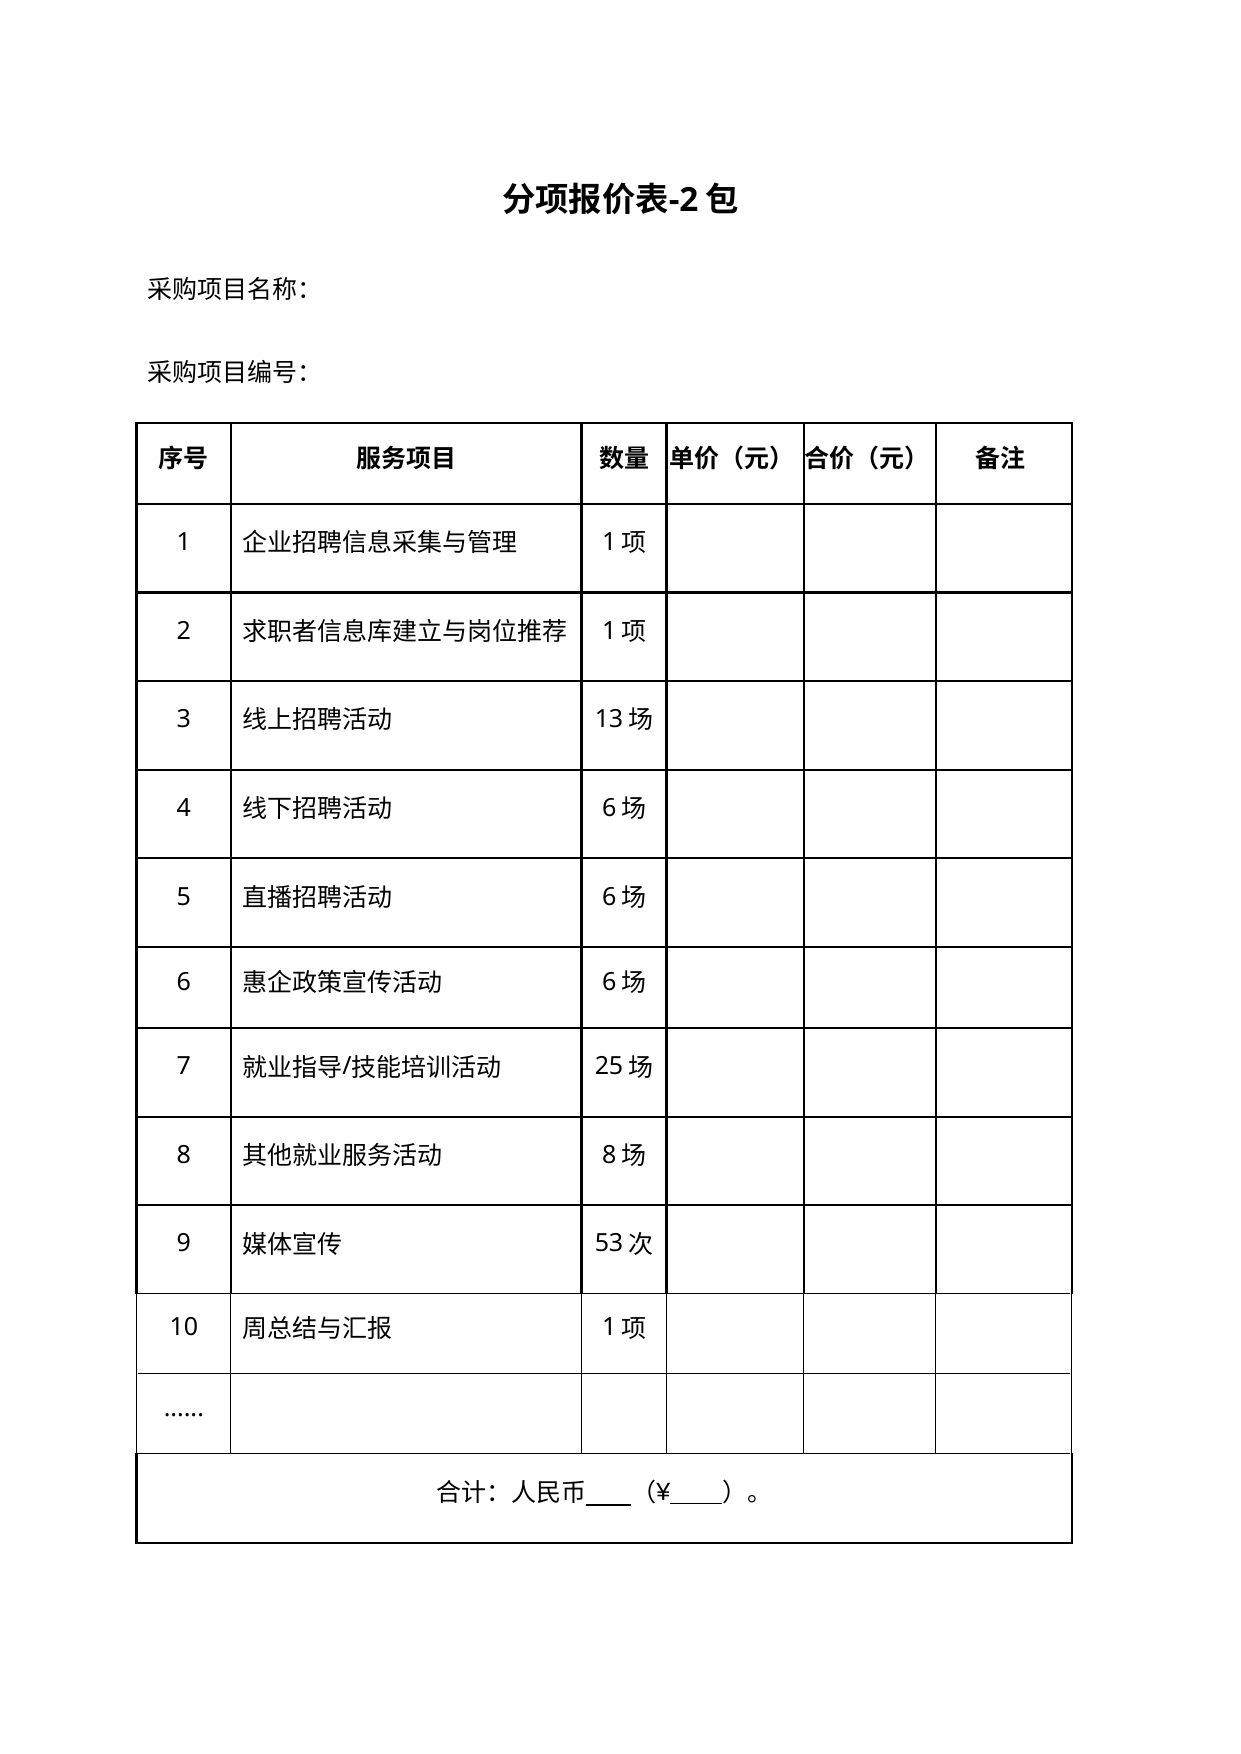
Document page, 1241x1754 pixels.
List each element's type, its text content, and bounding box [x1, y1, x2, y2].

table_header 序号 [138, 424, 230, 503]
table_cell 53次 [583, 1206, 665, 1293]
table_header 合价（元） [805, 424, 935, 503]
table_cell 1项 [583, 594, 665, 680]
table_cell [582, 1374, 666, 1453]
table_cell [936, 1293, 1071, 1373]
table_cell [668, 1029, 803, 1116]
table_cell 媒体宣传 [232, 1206, 580, 1293]
table_header 服务项目 [232, 424, 580, 503]
table_cell [805, 594, 935, 680]
table_cell [231, 1374, 581, 1453]
table_cell [805, 1118, 935, 1204]
table_cell [668, 594, 803, 680]
table_cell [668, 1118, 803, 1204]
table_cell [937, 594, 1071, 680]
table_cell [937, 1029, 1071, 1116]
table_cell 8 [138, 1118, 230, 1204]
table_cell ...... [137, 1373, 230, 1453]
table_cell [804, 1374, 935, 1453]
table_cell [805, 505, 935, 591]
table_header 数量 [583, 424, 665, 503]
table_cell 5 [138, 859, 230, 946]
table_cell [805, 1029, 935, 1116]
table_cell [804, 1294, 935, 1373]
table_cell 13场 [583, 682, 665, 768]
table_cell 4 [138, 771, 230, 857]
table_cell 线上招聘活动 [232, 682, 580, 768]
table_cell 7 [138, 1029, 230, 1116]
table_cell [805, 682, 935, 768]
table_cell [936, 1373, 1071, 1453]
table_header 单价（元） [668, 424, 803, 503]
table_cell [937, 682, 1071, 768]
table_cell [668, 948, 803, 1027]
table_cell [668, 771, 803, 857]
table_cell 求职者信息库建立与岗位推荐 [232, 594, 580, 680]
table_cell [805, 1206, 935, 1293]
table_cell [805, 859, 935, 946]
table_cell [937, 771, 1071, 857]
table_cell 9 [138, 1206, 230, 1293]
table_cell 周总结与汇报 [231, 1294, 581, 1373]
table_cell 2 [138, 594, 230, 680]
table_cell 8场 [583, 1118, 665, 1204]
table_cell [937, 859, 1071, 946]
table_cell 6 [138, 948, 230, 1027]
table_cell 线下招聘活动 [232, 771, 580, 857]
table_cell [937, 505, 1071, 591]
table_cell 1项 [583, 505, 665, 591]
table_cell 就业指导/技能培训活动 [232, 1029, 580, 1116]
text 采购项目编号： [148, 338, 1093, 403]
table_cell [805, 771, 935, 857]
table_cell 其他就业服务活动 [232, 1118, 580, 1204]
table_cell [937, 948, 1071, 1027]
table_cell 1项 [582, 1294, 666, 1373]
table_cell [668, 859, 803, 946]
table_cell [667, 1294, 803, 1373]
text 采购项目名称： [148, 255, 1093, 320]
table_cell [668, 505, 803, 591]
table_cell 6场 [583, 948, 665, 1027]
table_cell 企业招聘信息采集与管理 [232, 505, 580, 591]
table_header 备注 [937, 424, 1071, 503]
table_cell 3 [138, 682, 230, 768]
table_cell 惠企政策宣传活动 [232, 948, 580, 1027]
table_cell [937, 1206, 1071, 1293]
table_cell 合计：人民币 （¥ ）。 [138, 1453, 1071, 1542]
table_cell [668, 1206, 803, 1293]
table_cell 25场 [583, 1029, 665, 1116]
table_cell 6场 [583, 771, 665, 857]
table_cell 直播招聘活动 [232, 859, 580, 946]
table_cell [805, 948, 935, 1027]
subtitle 分项报价表-2包 [148, 164, 1093, 229]
table_cell [668, 682, 803, 768]
table_cell [667, 1374, 803, 1453]
table_cell [937, 1118, 1071, 1204]
table_cell 1 [138, 505, 230, 591]
table_cell 10 [137, 1294, 230, 1373]
table_cell 6场 [583, 859, 665, 946]
